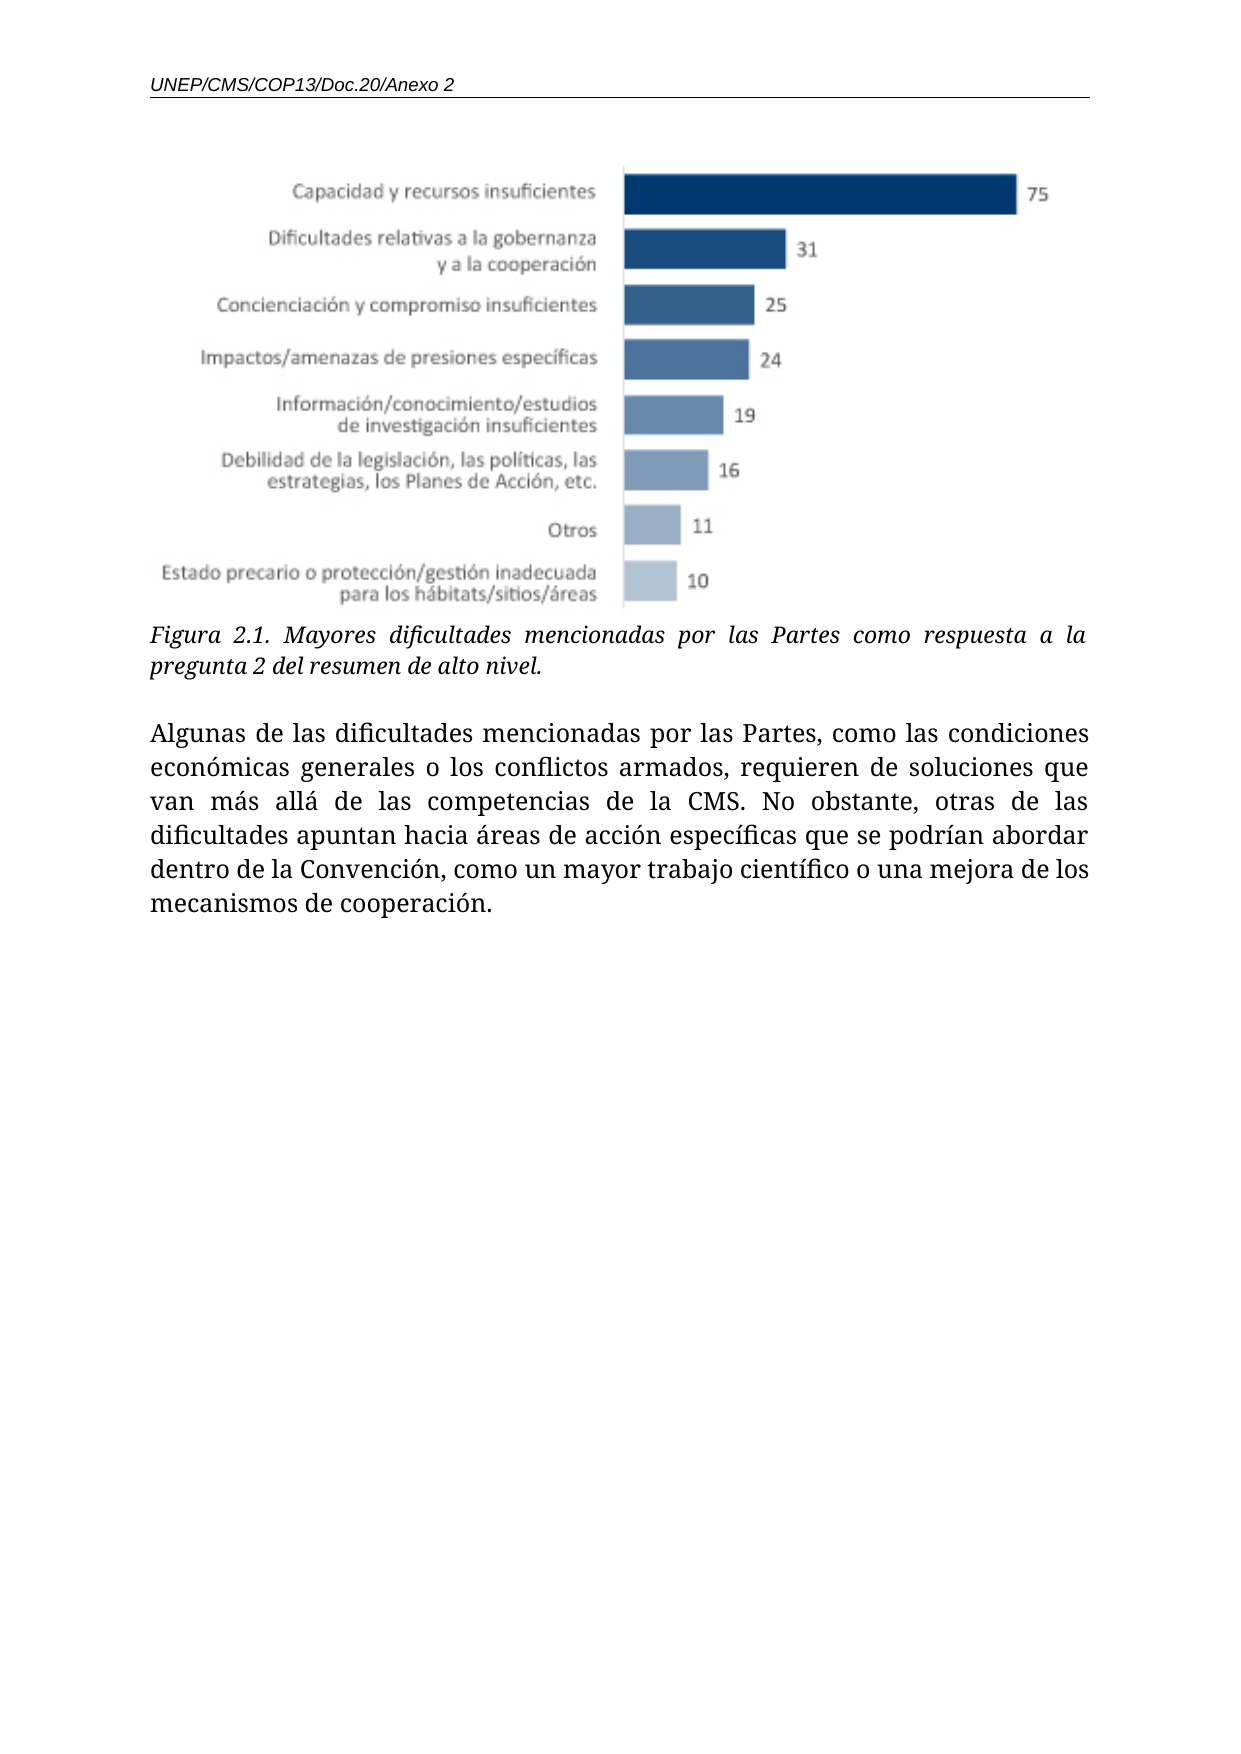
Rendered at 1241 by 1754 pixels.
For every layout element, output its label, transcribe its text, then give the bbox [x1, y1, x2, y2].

text Figura 2.1. Mayores dificultades mencionadas por las Partes como respuesta a la pregunta 2 del resumen de alto nivel. [150, 619, 1090, 681]
text Algunas de las dificultades mencionadas por las Partes, como las condiciones económicas generales o los conflictos armados, requieren de soluciones que van más allá de las competencias de la CMS. No obstante, otras de las dificultades apuntan hacia áreas de acción específicas que se podrían abordar dentro de la Convención, como un mayor trabajo científico o una mejora de los mecanismos de cooperación. [150, 715, 1090, 920]
